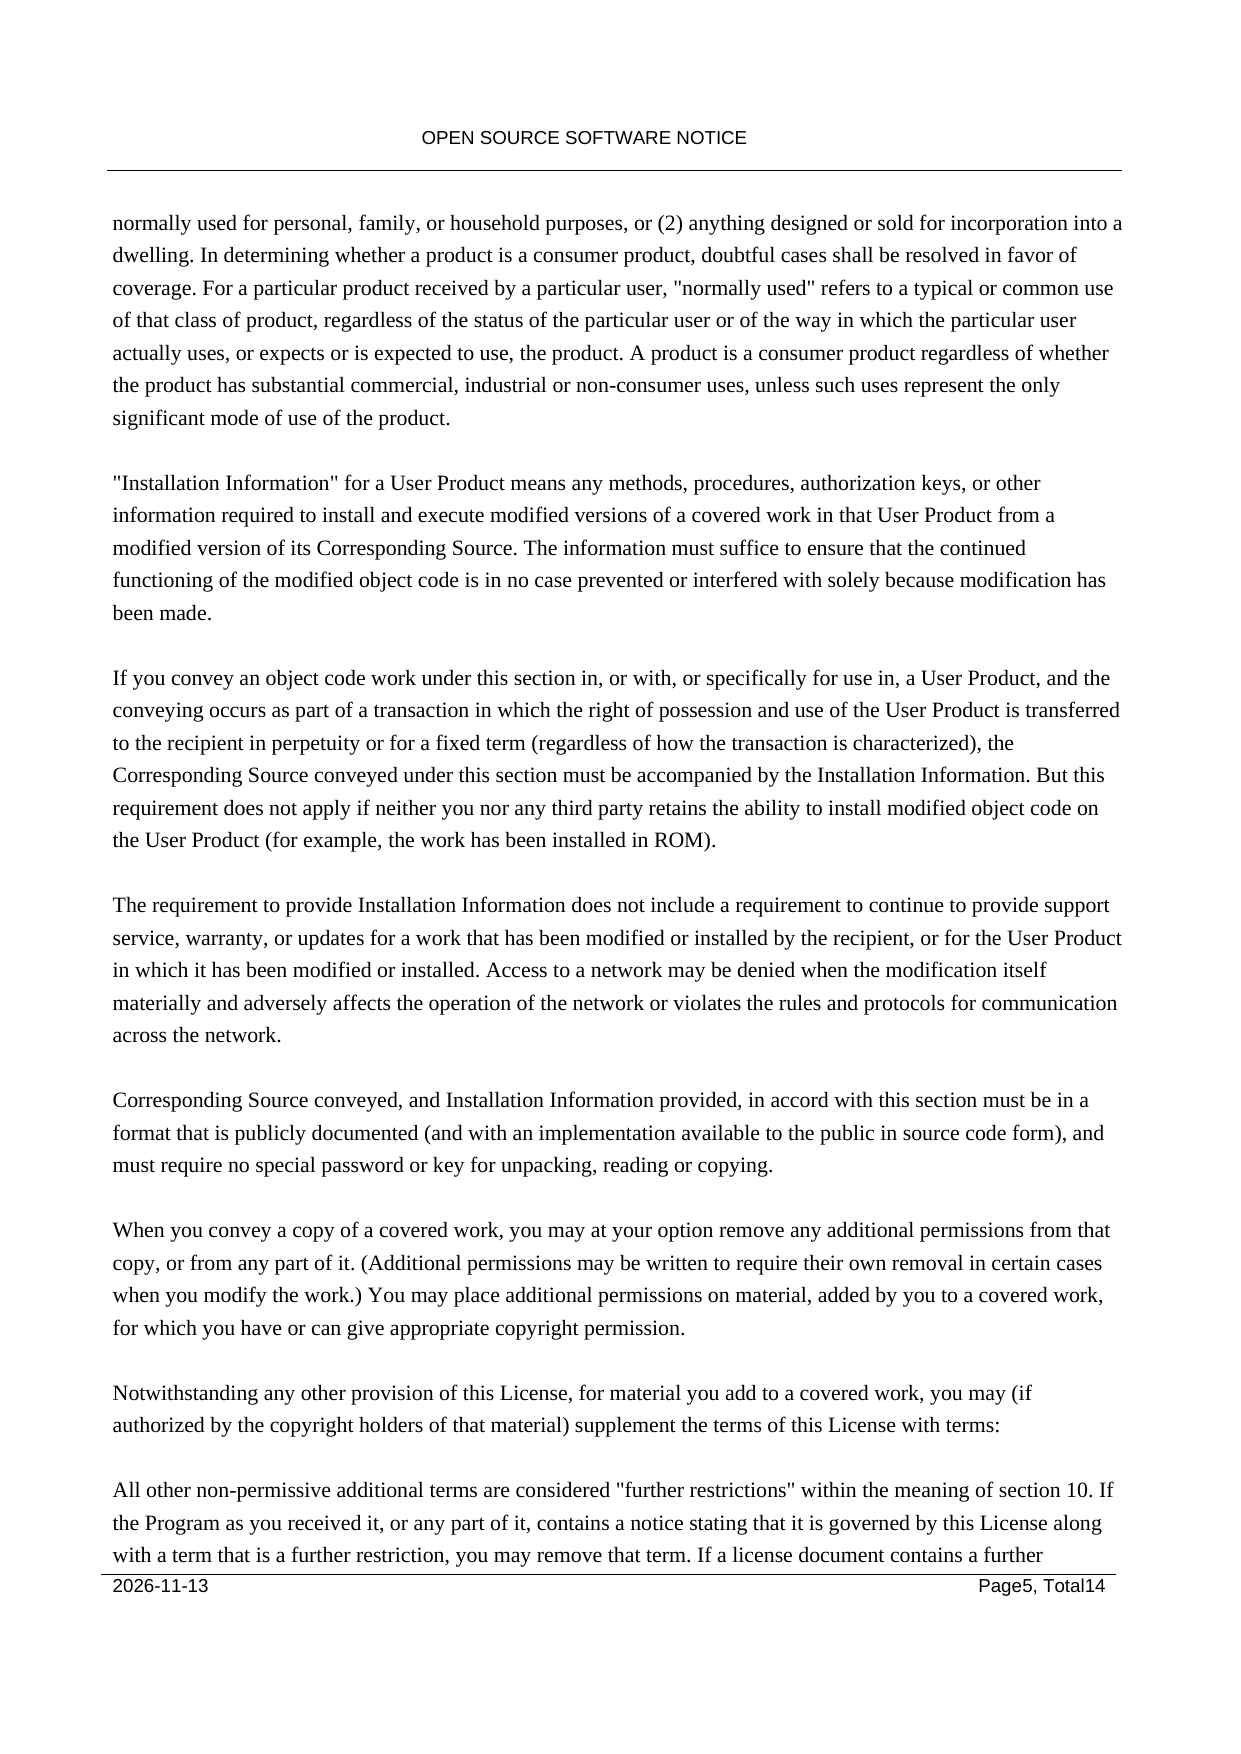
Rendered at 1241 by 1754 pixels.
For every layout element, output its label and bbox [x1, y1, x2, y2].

text [112, 206, 1128, 1571]
